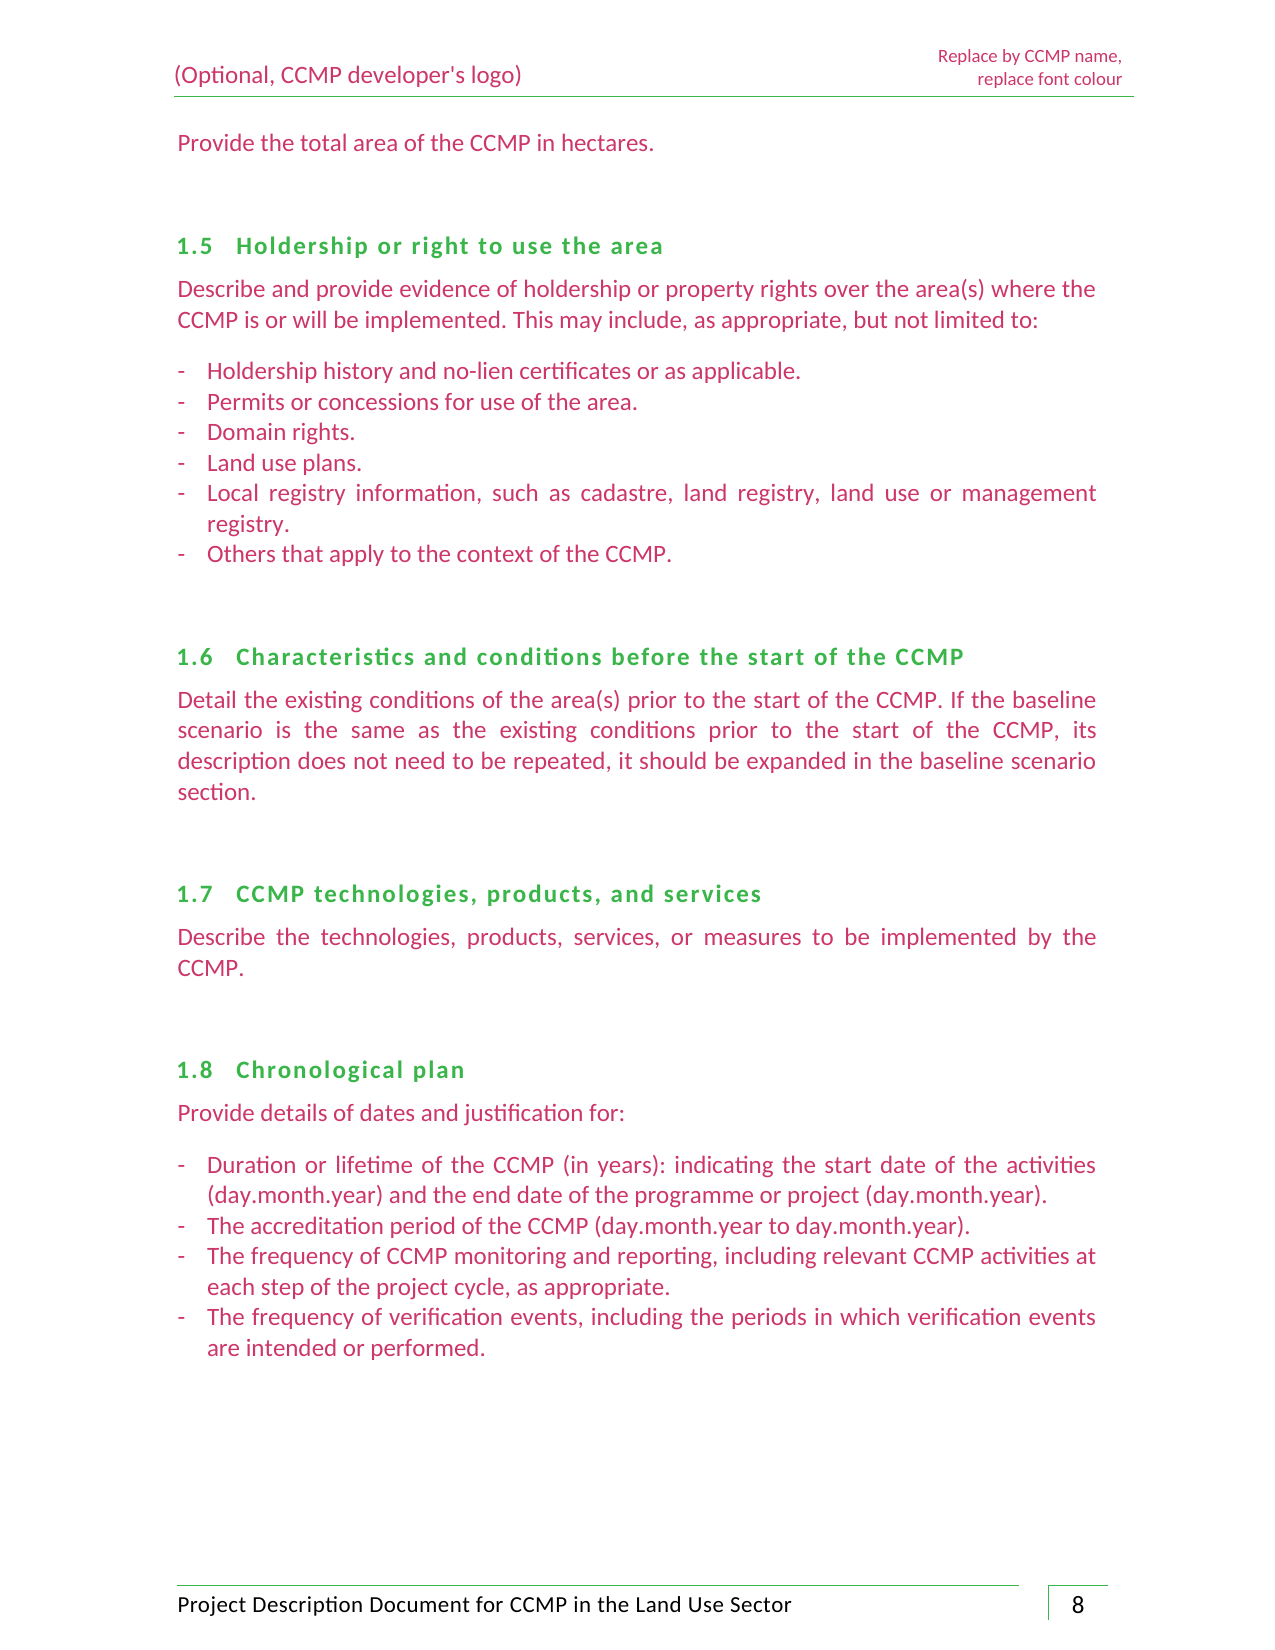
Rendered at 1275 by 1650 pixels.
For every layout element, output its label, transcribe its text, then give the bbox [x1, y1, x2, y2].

list Others that apply to the context of the CCMP. [177, 538, 1098, 569]
list Local registry information, such as cadastre, land registry, land use or management registry. [177, 477, 1098, 538]
text Provide details of dates and justification for: [177, 1098, 1098, 1128]
list Land use plans. [177, 447, 1098, 477]
text Describe the technologies, products, services, or measures to be implemented by the CCMP. [177, 921, 1098, 982]
text Detail the existing conditions of the area(s) prior to the start of the CCMP. If the baseline scenario is the same as the existing conditions prior to the start of the CCMP, its description does not need to be repeated, it should be expanded in the baseline scenario section. [177, 684, 1098, 806]
list Holdership history and no-lien certificates or as applicable. [177, 355, 1098, 386]
list Domain rights. [177, 416, 1098, 447]
text Chronological plan [176, 1054, 1098, 1085]
list The frequency of verification events, including the periods in which verification events are intended or performed. [177, 1302, 1098, 1363]
text Describe and provide evidence of holdership or property rights over the area(s) where the CCMP is or will be implemented. This may include, as appropriate, but not limited to: [177, 273, 1098, 334]
list The accreditation period of the CCMP (day.month.year to day.month.year). [177, 1210, 1098, 1241]
text Characteristics and conditions before the start of the CCMP [176, 641, 1098, 672]
list The frequency of CCMP monitoring and reporting, including relevant CCMP activities at each step of the project cycle, as appropriate. [177, 1241, 1098, 1302]
text Provide the total area of the CCMP in hectares. [177, 128, 1098, 158]
list Duration or lifetime of the CCMP (in years): indicating the start date of the activities (day.month.year) and the end date of the programme or project (day.month.year). [177, 1149, 1098, 1210]
list Permits or concessions for use of the area. [177, 386, 1098, 416]
text CCMP technologies, products, and services [176, 878, 1098, 909]
text Holdership or right to use the area [176, 230, 1098, 261]
